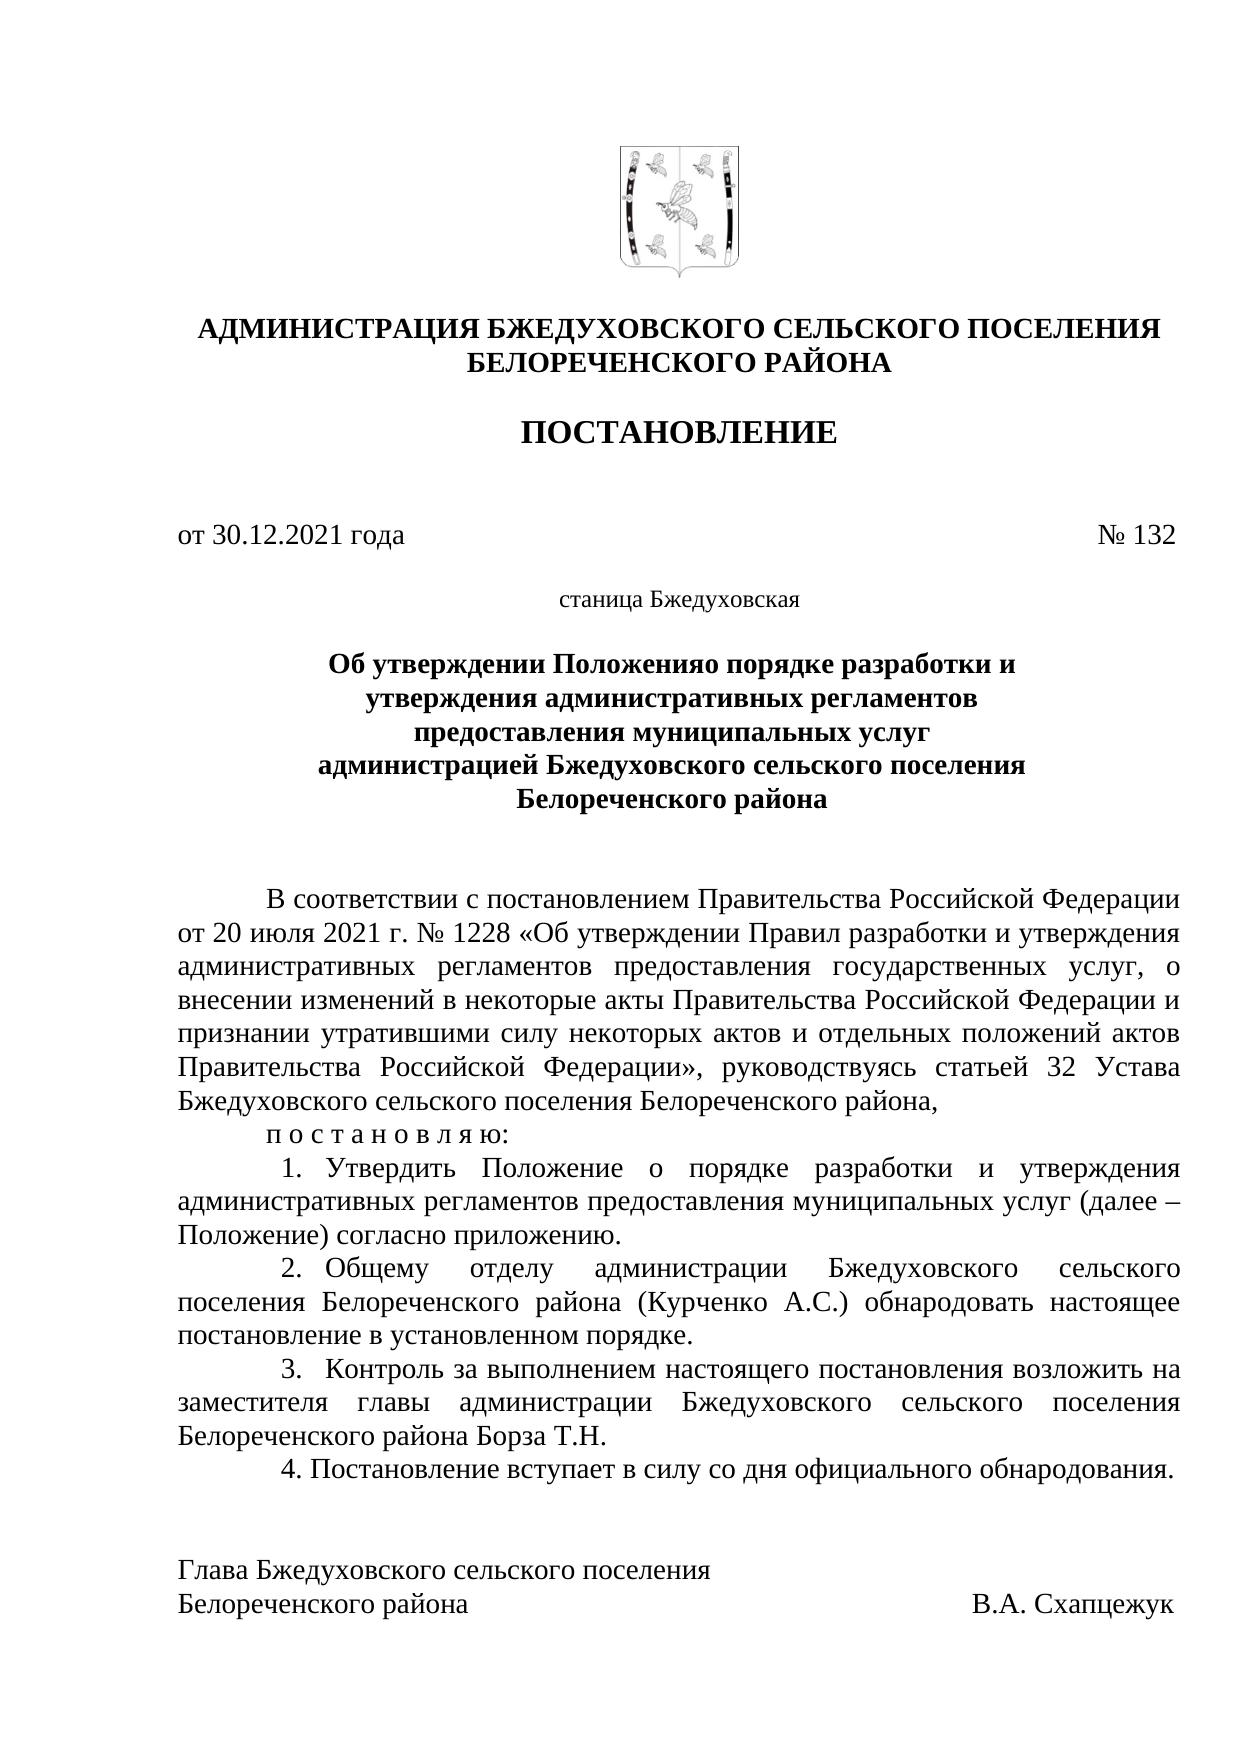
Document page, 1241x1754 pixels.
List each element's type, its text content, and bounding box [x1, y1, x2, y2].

text ПОСТАНОВЛЕНИЕ [177, 412, 1181, 450]
text 4. Постановление вступает в силу со дня официального обнародования. [177, 1452, 1181, 1485]
text Белореченского района В.А. Схапцежук [177, 1586, 1181, 1619]
text Об утверждении Положенияо порядке разработки и утверждения административных регламентов предоставления муниципальных услуг [266, 647, 1078, 747]
text Глава Бжедуховского сельского поселения [177, 1552, 1181, 1586]
text БЕЛОРЕЧЕНСКОГО РАЙОНА [177, 345, 1181, 378]
list Утвердить Положение о порядке разработки и утверждения административных регламентов предоставления муниципальных услуг (далее – Положение) согласно приложению. [177, 1150, 1181, 1250]
text В соответствии с постановлением Правительства Российской Федерации от 20 июля 2021 г. № 1228 «Об утверждении Правил разработки и утверждения административных регламентов предоставления государственных услуг, о внесении изменений в некоторые акты Правительства Российской Федерации и признании утратившими силу некоторых актов и отдельных положений актов Правительства Российской Федерации», руководствуясь статьей 32 Устава Бжедуховского сельского поселения Белореченского района, [177, 881, 1181, 1116]
text станица Бжедуховская [177, 584, 1182, 613]
list Общему отделу администрации Бжедуховского сельского поселения Белореченского района (Курченко А.С.) обнародовать настоящее постановление в установленном порядке. [177, 1250, 1181, 1351]
text от 30.12.2021 года № 132 [177, 517, 1181, 551]
text администрацией Бжедуховского сельского поселения Белореченского района [266, 747, 1078, 814]
picture [620, 146, 739, 278]
text п о с т а н о в л я ю: [177, 1116, 1181, 1150]
text АДМИНИСТРАЦИЯ БЖЕДУХОВСКОГО СЕЛЬСКОГО ПОСЕЛЕНИЯ [177, 311, 1181, 345]
list Контроль за выполнением настоящего постановления возложить на заместителя главы администрации Бжедуховского сельского поселения Белореченского района Борза Т.Н. [177, 1351, 1181, 1452]
